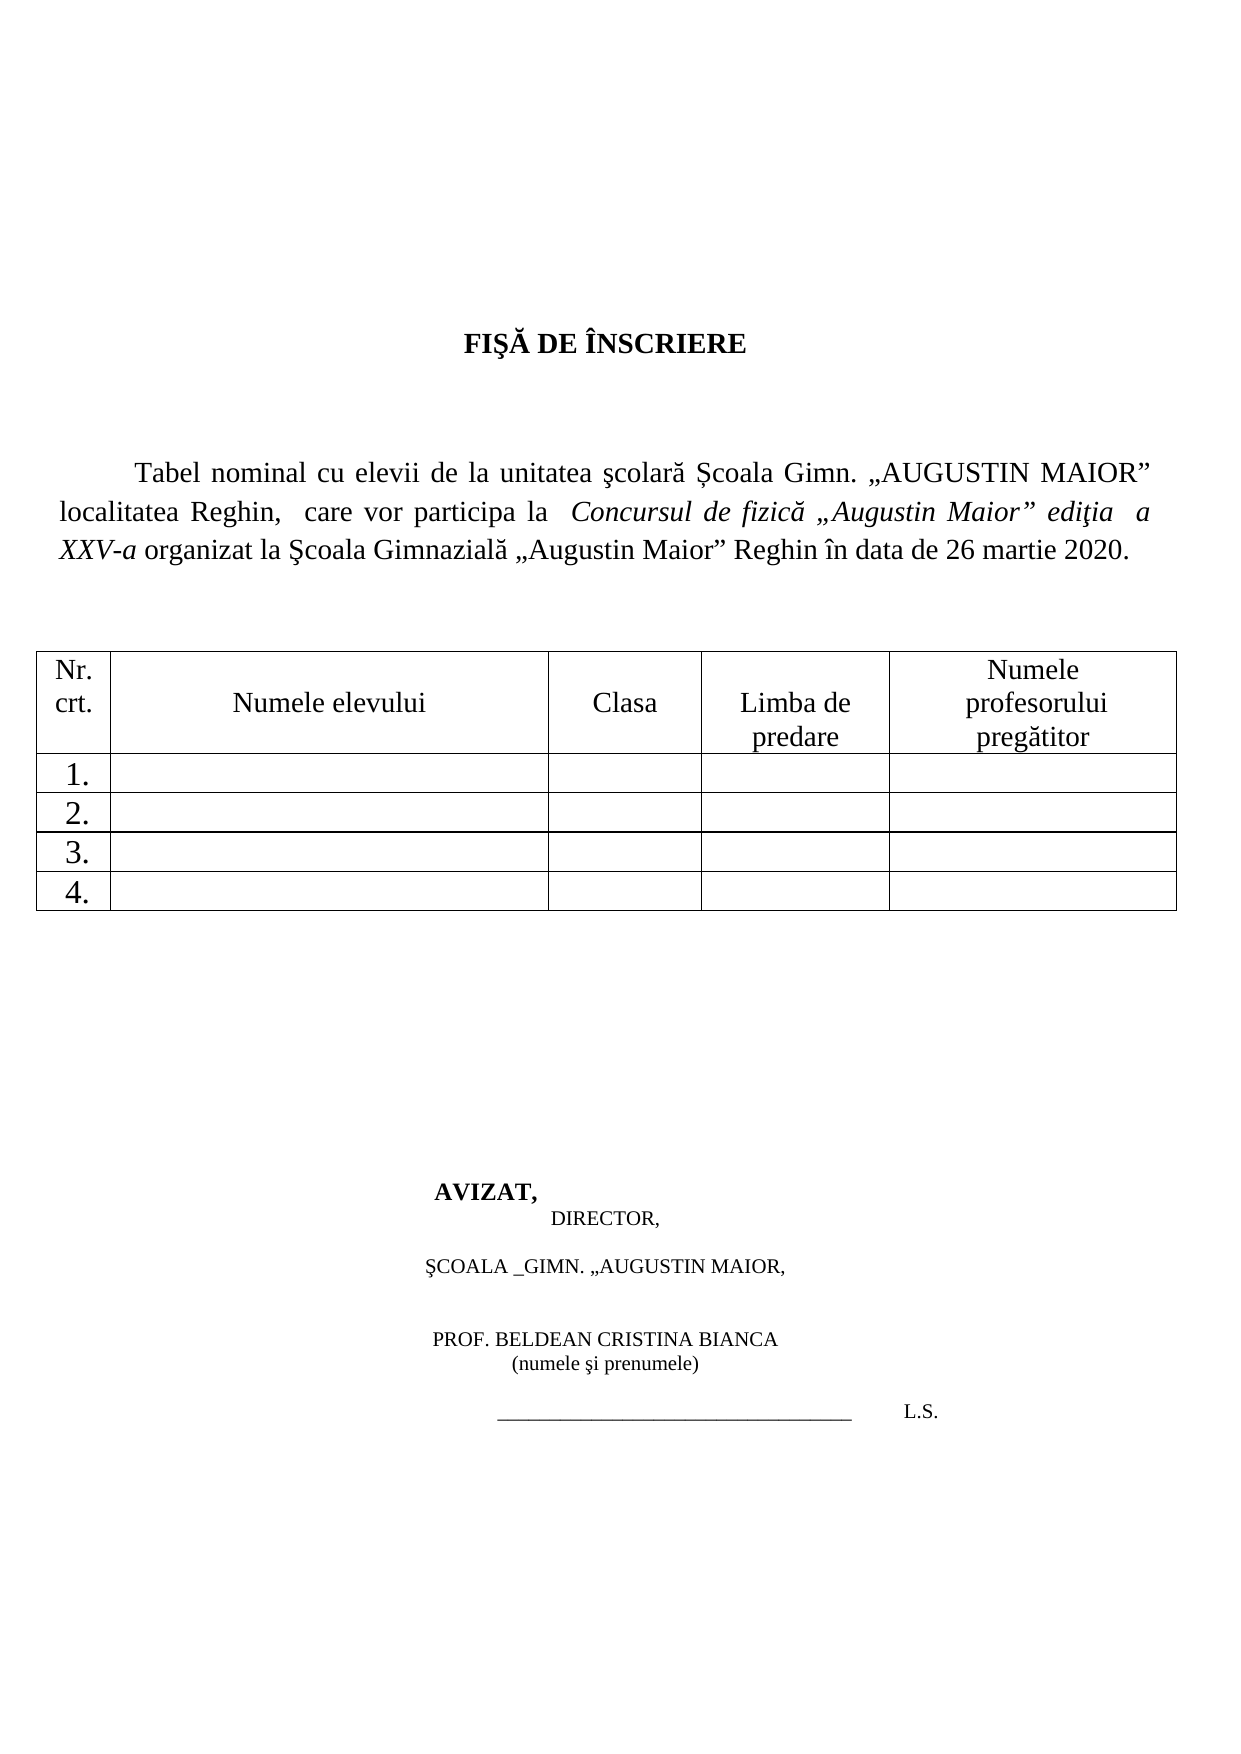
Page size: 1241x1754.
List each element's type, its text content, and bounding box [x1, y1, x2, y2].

table_header Numele profesorului pregătitor [890, 652, 1176, 753]
table_cell [549, 754, 701, 792]
text avizat, [434, 1177, 1152, 1206]
text DIRECTOR, [59, 1206, 1152, 1230]
table_header Numele elevului [111, 652, 548, 753]
table_cell [111, 833, 548, 871]
table_cell 2. [37, 793, 110, 831]
text prof. BELDEAN CRISTINA BIANCA [59, 1326, 1152, 1351]
text __________________________________ L.S. [209, 1399, 1152, 1423]
table_cell [890, 872, 1176, 910]
text Tabel nominal cu elevii de la unitatea şcolară Școala Gimn. „AUGUSTIN MAIOR” localitatea Reghin, care vor participa la Concursul de fizică „Augustin Maior” ediţia a XXV-a organizat la Şcoala Gimnazială „Augustin Maior” Reghin în data de 26 martie 2020. [59, 455, 1152, 566]
table_cell [549, 793, 701, 831]
table_cell [549, 872, 701, 910]
table_cell [111, 793, 548, 831]
text FIŞĂ DE ÎNSCRIERE [59, 326, 1152, 359]
table_cell [549, 833, 701, 871]
text (numele şi prenumele) [59, 1351, 1152, 1374]
table_cell [890, 793, 1176, 831]
table_cell [890, 833, 1176, 871]
table_cell [890, 754, 1176, 792]
table_cell 4. [37, 872, 110, 910]
text Şcoala _gIMN. „AUGUSTIN MAIOR, [59, 1254, 1152, 1278]
table_cell [702, 872, 889, 910]
table_cell 1. [37, 754, 110, 792]
table_cell [702, 833, 889, 871]
table_header Clasa [549, 652, 701, 753]
table_cell [111, 872, 548, 910]
table_cell [702, 754, 889, 792]
table_cell [111, 754, 548, 792]
table_cell [702, 793, 889, 831]
table_header Nr. crt. [37, 652, 110, 753]
table_cell 3. [37, 833, 110, 871]
table_header Limba de predare [702, 652, 889, 753]
